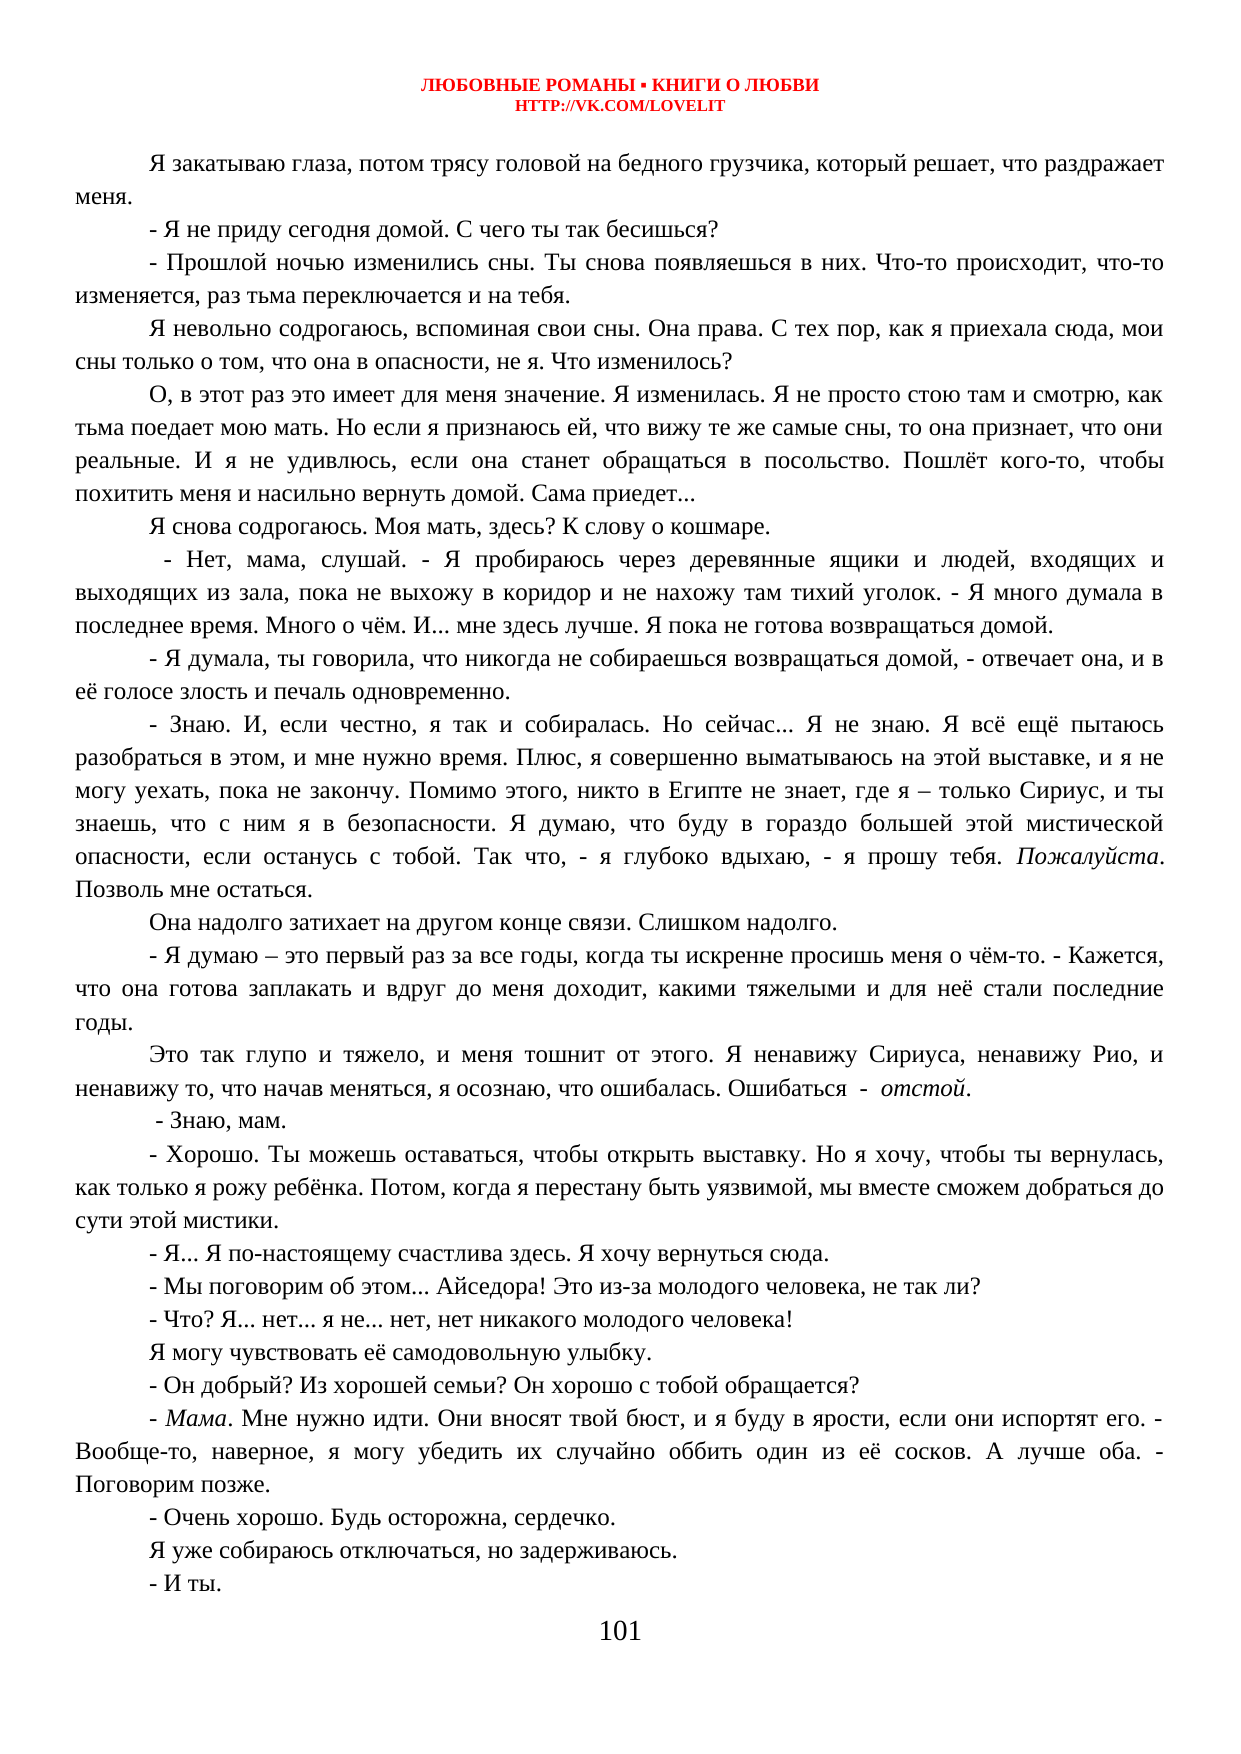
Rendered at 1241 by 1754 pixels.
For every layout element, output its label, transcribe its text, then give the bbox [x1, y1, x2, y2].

text Я снова содрогаюсь. Моя мать, здесь? К слову о кошмаре. [75, 511, 1165, 540]
text - И ты. [75, 1568, 1165, 1597]
text Это так глупо и тяжело, и меня тошнит от этого. Я ненавижу Сириуса, ненавижу Рио, и ненавижу то, что начав меняться, я осознаю, что ошибалась. Ошибаться - отстой. [75, 1039, 1165, 1101]
text - Я не приду сегодня домой. С чего ты так бесишься? [75, 214, 1165, 243]
text Она надолго затихает на другом конце связи. Слишком надолго. [75, 907, 1165, 936]
text - Он добрый? Из хорошей семьи? Он хорошо с тобой обращается? [75, 1370, 1165, 1398]
text - Очень хорошо. Будь осторожна, сердечко. [75, 1502, 1165, 1531]
text - Что? Я... нет... я не... нет, нет никакого молодого человека! [75, 1304, 1165, 1332]
text - Мы поговорим об этом... Айседора! Это из-за молодого человека, не так ли? [75, 1271, 1165, 1299]
text - Знаю, мам. [75, 1106, 1165, 1134]
text Я могу чувствовать её самодовольную улыбку. [75, 1337, 1165, 1366]
text - Нет, мама, слушай. - Я пробираюсь через деревянные ящики и людей, входящих и выходящих из зала, пока не выхожу в коридор и не нахожу там тихий уголок. - Я много думала в последнее время. Много о чём. И... мне здесь лучше. Я пока не готова возвращаться домой. [75, 544, 1165, 639]
text Я закатываю глаза, потом трясу головой на бедного грузчика, который решает, что раздражает меня. [75, 148, 1165, 210]
text Я невольно содрогаюсь, вспоминая свои сны. Она права. С тех пор, как я приехала сюда, мои сны только о том, что она в опасности, не я. Что изменилось? [75, 313, 1165, 375]
text - Прошлой ночью изменились сны. Ты снова появляешься в них. Что-то происходит, что-то изменяется, раз тьма переключается и на тебя. [75, 247, 1165, 309]
text Я уже собираюсь отключаться, но задерживаюсь. [75, 1535, 1165, 1564]
text - Я думала, ты говорила, что никогда не собираешься возвращаться домой, - отвечает она, и в её голосе злость и печаль одновременно. [75, 643, 1165, 705]
text - Знаю. И, если честно, я так и собиралась. Но сейчас... Я не знаю. Я всё ещё пытаюсь разобраться в этом, и мне нужно время. Плюс, я совершенно выматываюсь на этой выставке, и я не могу уехать, пока не закончу. Помимо этого, никто в Египте не знает, где я – только Сириус, и ты знаешь, что с ним я в безопасности. Я думаю, что буду в гораздо большей этой мистической опасности, если останусь с тобой. Так что, - я глубоко вдыхаю, - я прошу тебя. Пожалуйста. Позволь мне остаться. [75, 709, 1165, 903]
text - Я думаю – это первый раз за все годы, когда ты искренне просишь меня о чём-то. - Кажется, что она готова заплакать и вдруг до меня доходит, какими тяжелыми и для неё стали последние годы. [75, 941, 1165, 1035]
text О, в этот раз это имеет для меня значение. Я изменилась. Я не просто стою там и смотрю, как тьма поедает мою мать. Но если я признаюсь ей, что вижу те же самые сны, то она признает, что они реальные. И я не удивлюсь, если она станет обращаться в посольство. Пошлёт кого-то, чтобы похитить меня и насильно вернуть домой. Сама приедет... [75, 379, 1165, 507]
text - Я... Я по-настоящему счастлива здесь. Я хочу вернуться сюда. [75, 1238, 1165, 1266]
text - Мама. Мне нужно идти. Они вносят твой бюст, и я буду в ярости, если они испортят его. - Вообще-то, наверное, я могу убедить их случайно оббить один из её сосков. А лучше оба. - Поговорим позже. [75, 1403, 1165, 1498]
text - Хорошо. Ты можешь оставаться, чтобы открыть выставку. Но я хочу, чтобы ты вернулась, как только я рожу ребёнка. Потом, когда я перестану быть уязвимой, мы вместе сможем добраться до сути этой мистики. [75, 1139, 1165, 1233]
